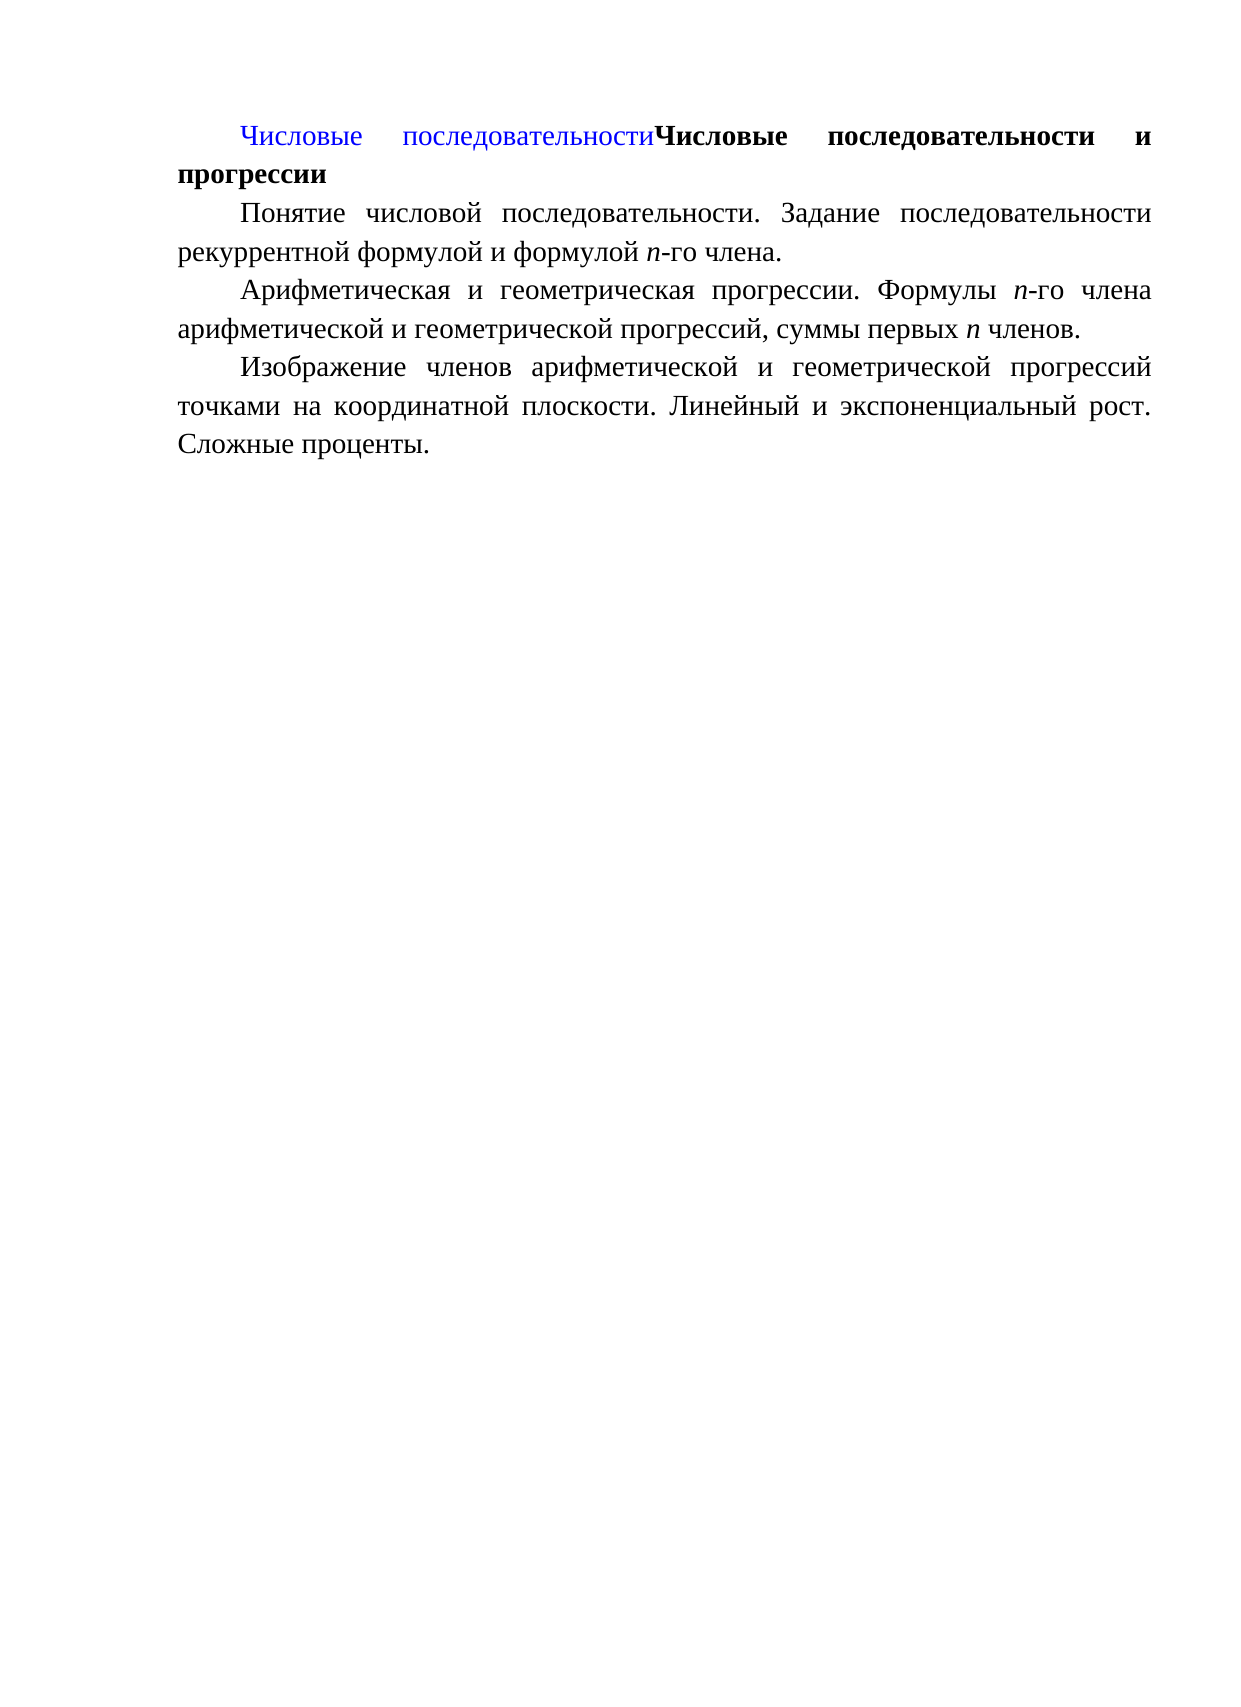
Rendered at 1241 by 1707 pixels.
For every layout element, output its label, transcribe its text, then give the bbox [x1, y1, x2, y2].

text Понятие числовой последовательности. Задание последовательности рекуррентной формулой и формулой n-го члена. [177, 195, 1152, 267]
text Числовые последовательностиЧисловые последовательности и прогрессии [177, 118, 1152, 190]
text Арифметическая и геометрическая прогрессии. Формулы n-го члена арифметической и геометрической прогрессий, суммы первых n членов. [177, 272, 1152, 344]
text Изображение членов арифметической и геометрической прогрессий точками на координатной плоскости. Линейный и экспоненциальный рост. Сложные проценты. [177, 349, 1152, 460]
